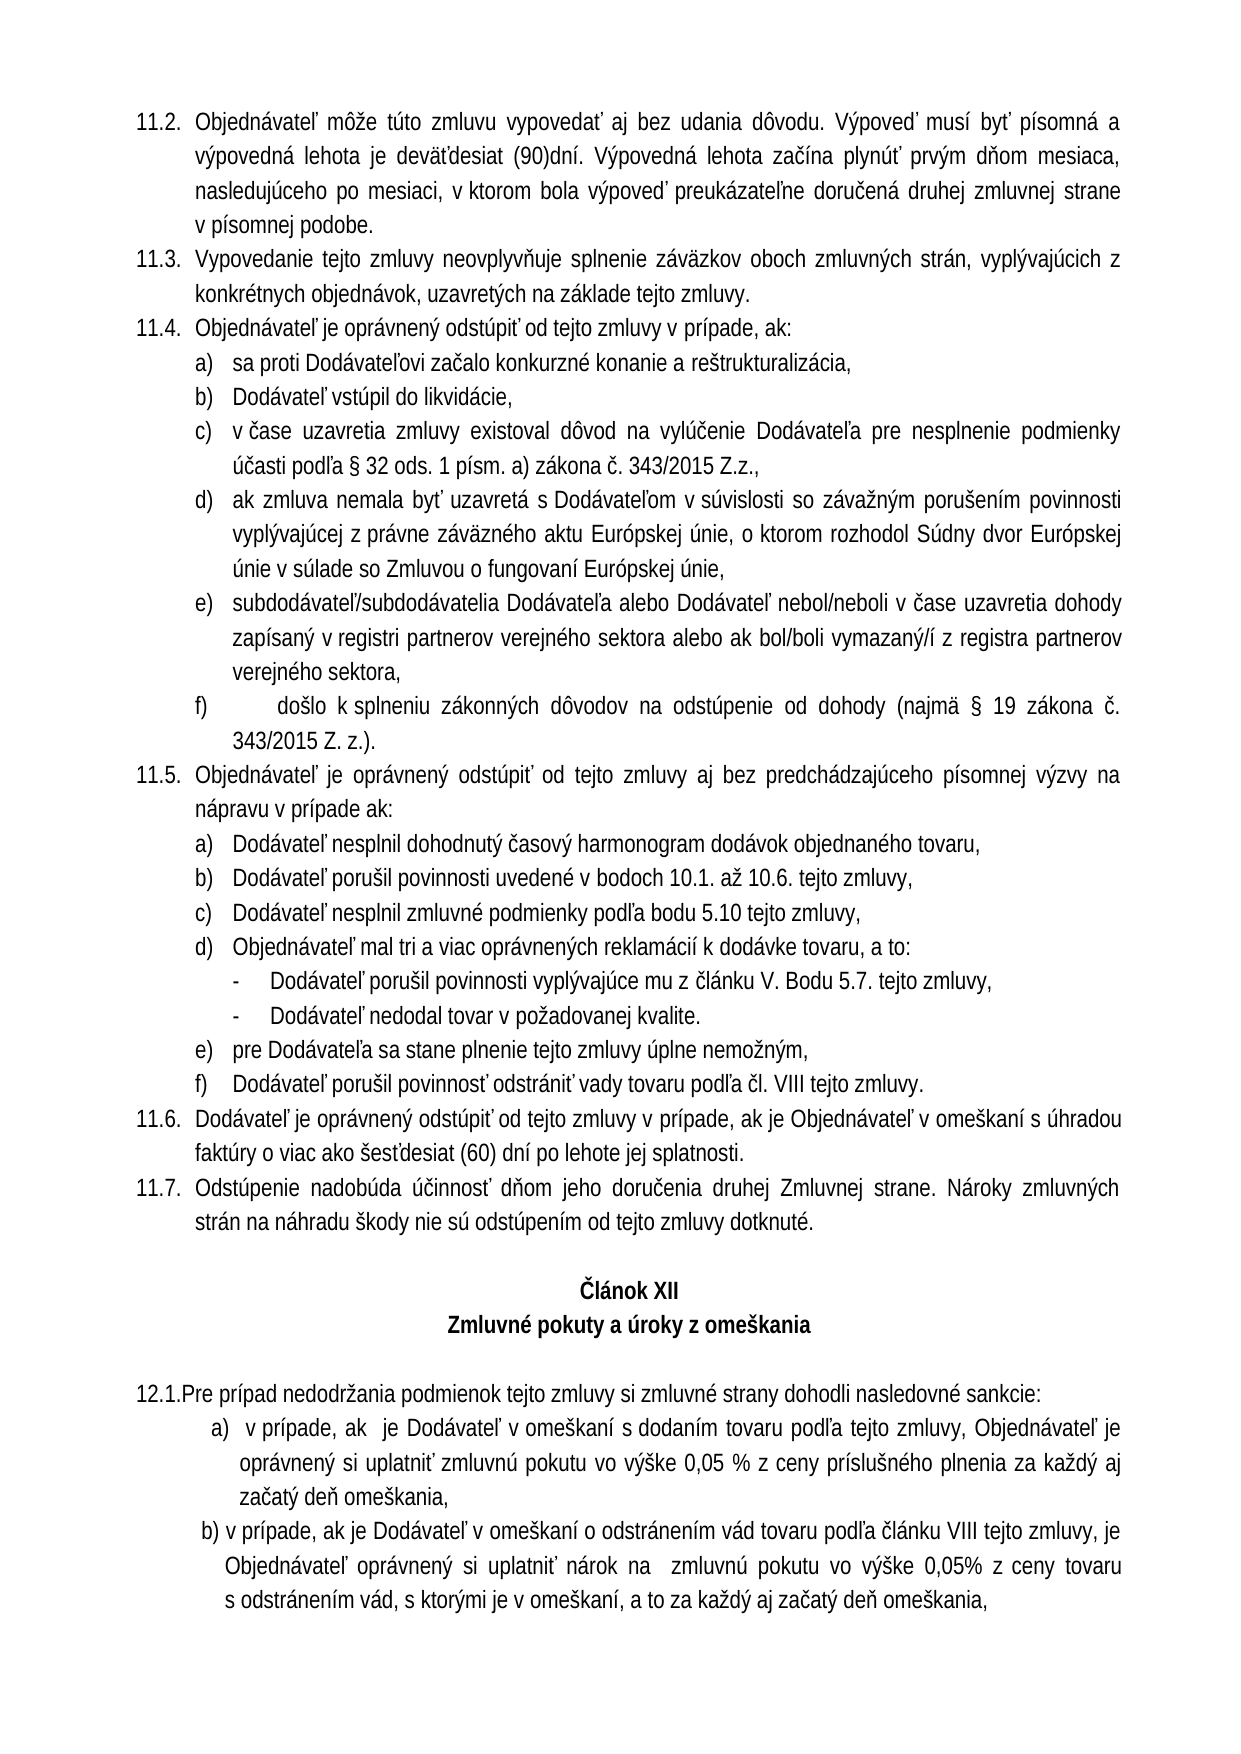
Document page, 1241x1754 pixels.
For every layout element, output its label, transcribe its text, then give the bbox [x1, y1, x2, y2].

list Dodávateľ nesplnil zmluvné podmienky podľa bodu 5.10 tejto zmluvy, [195, 898, 1122, 926]
list v čase uzavretia zmluvy existoval dôvod na vylúčenie Dodávateľa pre nesplnenie podmienky účasti podľa § 32 ods. 1 písm. a) zákona č. 343/2015 Z.z., [195, 416, 1122, 479]
list Dodávateľ nedodal tovar v požadovanej kvalite. [232, 1001, 1122, 1029]
list Dodávateľ je oprávnený odstúpiť od tejto zmluvy v prípade, ak je Objednávateľ v omeškaní s úhradou faktúry o viac ako šesťdesiat (60) dní po lehote jej splatnosti. [136, 1104, 1122, 1167]
text Článok XII [136, 1276, 1122, 1304]
list 12.1.Pre prípad nedodržania podmienok tejto zmluvy si zmluvné strany dohodli nasledovné sankcie: [136, 1379, 1122, 1407]
list Objednávateľ je oprávnený odstúpiť od tejto zmluvy v prípade, ak: [136, 313, 1122, 342]
list Odstúpenie nadobúda účinnosť dňom jeho doručenia druhej Zmluvnej strane. Nároky zmluvných strán na náhradu škody nie sú odstúpením od tejto zmluvy dotknuté. [136, 1173, 1122, 1236]
list sa proti Dodávateľovi začalo konkurzné konanie a reštrukturalizácia, [195, 348, 1122, 376]
list Dodávateľ porušil povinnosti vyplývajúce mu z článku V. Bodu 5.7. tejto zmluvy, [232, 966, 1122, 995]
list a) v prípade, ak je Dodávateľ v omeškaní s dodaním tovaru podľa tejto zmluvy, Objednávateľ je oprávnený si uplatniť zmluvnú pokutu vo výške 0,05 % z ceny príslušného plnenia za každý aj začatý deň omeškania, [195, 1413, 1122, 1511]
list b) v prípade, ak je Dodávateľ v omeškaní o odstránením vád tovaru podľa článku VIII tejto zmluvy, je Objednávateľ oprávnený si uplatniť nárok na zmluvnú pokutu vo výške 0,05% z ceny tovaru s odstránením vád, s ktorými je v omeškaní, a to za každý aj začatý deň omeškania, [195, 1516, 1122, 1614]
list Objednávateľ mal tri a viac oprávnených reklamácií k dodávke tovaru, a to: [195, 932, 1122, 961]
list došlo k splneniu zákonných dôvodov na odstúpenie od dohody (najmä § 19 zákona č. 343/2015 Z. z.). [195, 691, 1122, 754]
text Zmluvné pokuty a úroky z omeškania [136, 1310, 1122, 1339]
list ak zmluva nemala byť uzavretá s Dodávateľom v súvislosti so závažným porušením povinnosti vyplývajúcej z právne záväzného aktu Európskej únie, o ktorom rozhodol Súdny dvor Európskej únie v súlade so Zmluvou o fungovaní Európskej únie, [195, 485, 1122, 582]
list Objednávateľ je oprávnený odstúpiť od tejto zmluvy aj bez predchádzajúceho písomnej výzvy na nápravu v prípade ak: [136, 760, 1122, 823]
list pre Dodávateľa sa stane plnenie tejto zmluvy úplne nemožným, [195, 1035, 1122, 1064]
list Dodávateľ porušil povinnosť odstrániť vady tovaru podľa čl. VIII tejto zmluvy. [195, 1069, 1122, 1098]
list Objednávateľ môže túto zmluvu vypovedať aj bez udania dôvodu. Výpoveď musí byť písomná a výpovedná lehota je deväťdesiat (90)dní. Výpovedná lehota začína plynúť prvým dňom mesiaca, nasledujúceho po mesiaci, v ktorom bola výpoveď preukázateľne doručená druhej zmluvnej strane v písomnej podobe. [136, 107, 1122, 239]
list Dodávateľ porušil povinnosti uvedené v bodoch 10.1. až 10.6. tejto zmluvy, [195, 863, 1122, 892]
list Dodávateľ vstúpil do likvidácie, [195, 382, 1122, 411]
list Dodávateľ nesplnil dohodnutý časový harmonogram dodávok objednaného tovaru, [195, 829, 1122, 857]
list subdodávateľ/subdodávatelia Dodávateľa alebo Dodávateľ nebol/neboli v čase uzavretia dohody zapísaný v registri partnerov verejného sektora alebo ak bol/boli vymazaný/í z registra partnerov verejného sektora, [195, 588, 1122, 686]
list Vypovedanie tejto zmluvy neovplyvňuje splnenie záväzkov oboch zmluvných strán, vyplývajúcich z konkrétnych objednávok, uzavretých na základe tejto zmluvy. [136, 244, 1122, 307]
